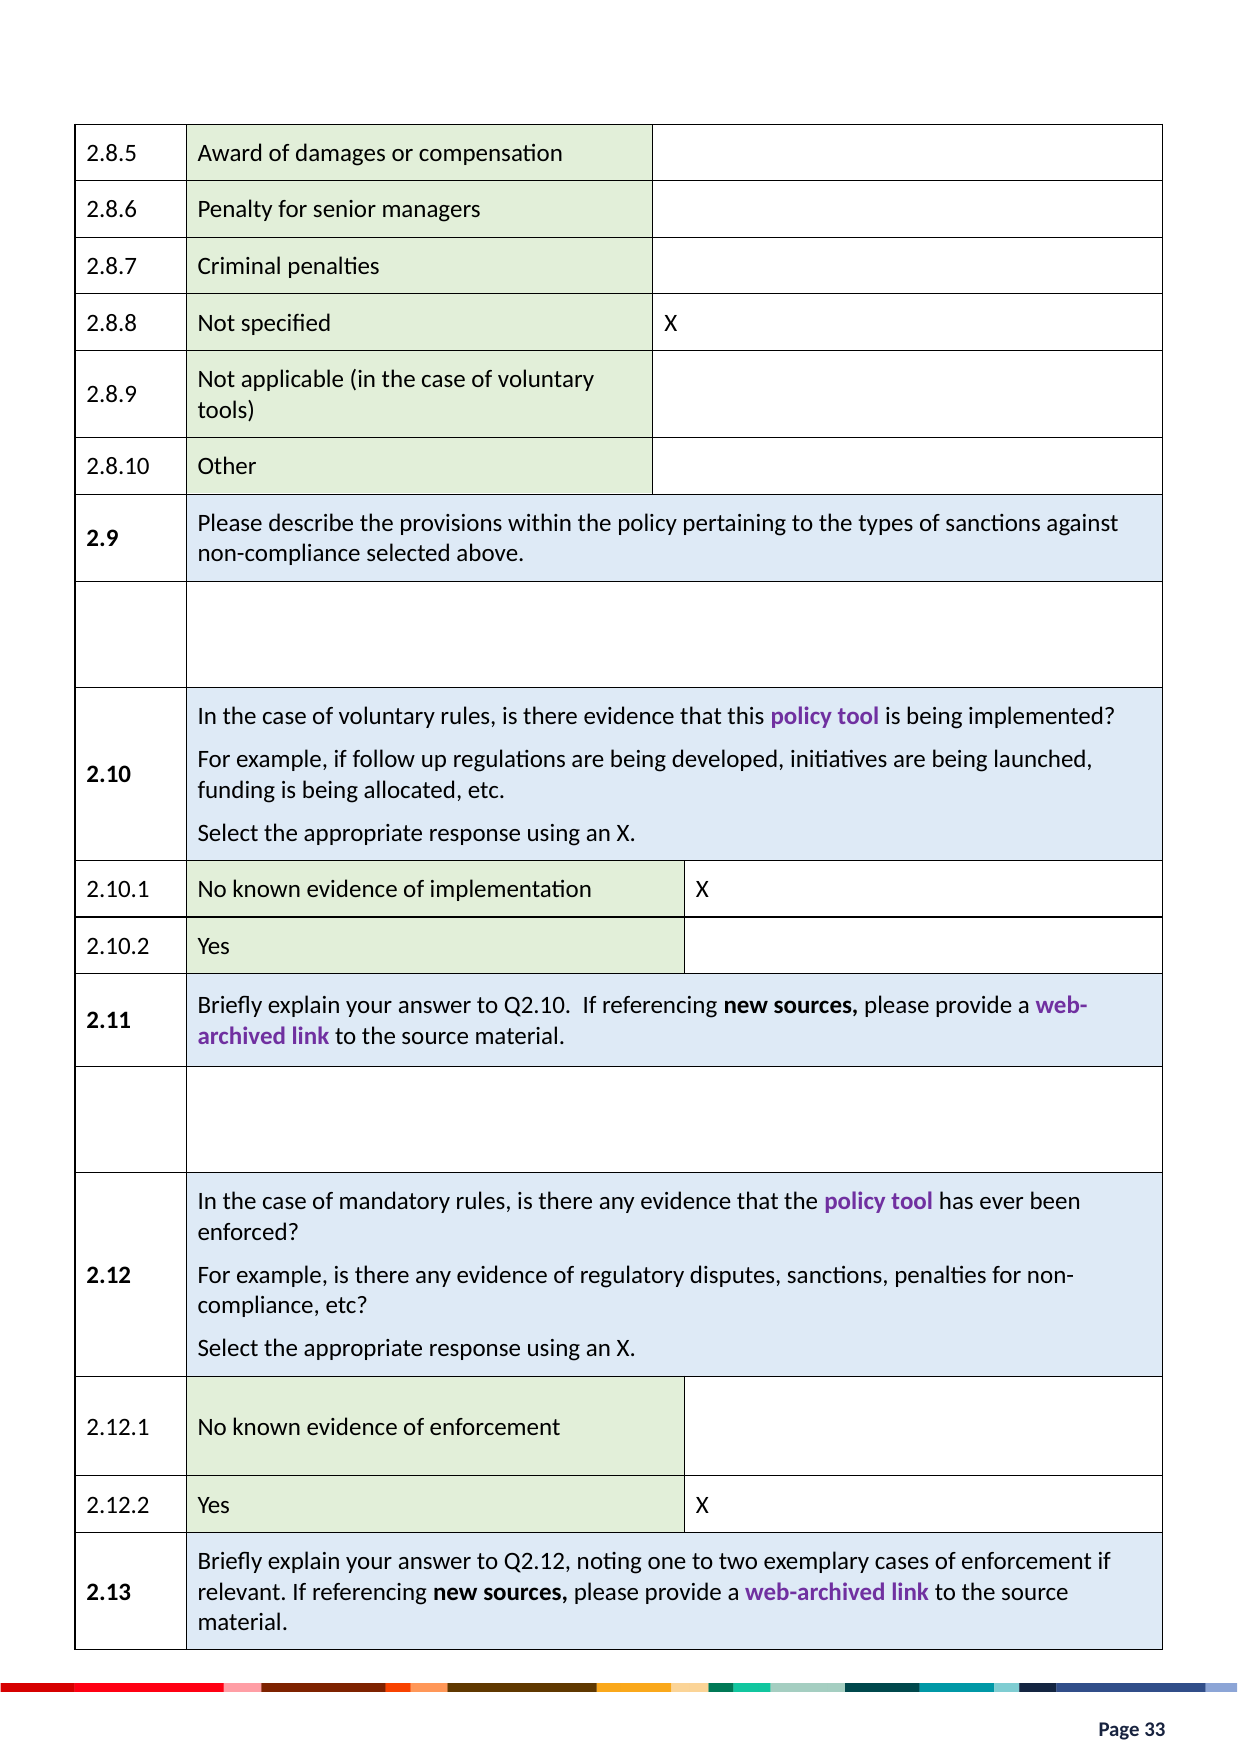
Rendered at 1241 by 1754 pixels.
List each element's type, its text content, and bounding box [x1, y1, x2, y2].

table_cell 2.12 [76, 1173, 186, 1376]
table_cell No known evidence of enforcement [187, 1377, 684, 1475]
table_cell 2.8.7 [76, 238, 186, 293]
table_cell Briefly explain your answer to Q2.10. If referencing new sources, please provide a web-archived link to the source material. [187, 974, 1162, 1066]
table_cell Yes [187, 918, 684, 973]
table_cell [187, 582, 1162, 687]
table_cell Criminal penalties [187, 238, 652, 293]
table_cell [653, 125, 1162, 180]
picture [0, 1683, 1236, 1692]
table_cell 2.8.10 [76, 438, 186, 493]
table_cell [653, 238, 1162, 293]
table_cell 2.9 [76, 495, 186, 581]
table_cell X [653, 294, 1162, 350]
table_cell 2.8.6 [76, 181, 186, 237]
table_cell 2.8.5 [76, 125, 186, 180]
table_cell [76, 582, 186, 687]
table_cell 2.12.1 [76, 1377, 186, 1475]
table_cell 2.12.2 [76, 1476, 186, 1532]
table_cell No known evidence of implementation [187, 861, 684, 916]
table_cell X [685, 1476, 1162, 1532]
table_cell X [685, 861, 1162, 916]
table_cell 2.11 [76, 974, 186, 1066]
table_cell Yes [187, 1476, 684, 1532]
table_cell 2.8.8 [76, 294, 186, 350]
table_cell [653, 181, 1162, 237]
table_cell 2.10.1 [76, 861, 186, 916]
table_cell Not applicable (in the case of voluntary tools) [187, 351, 652, 437]
table_cell Not specified [187, 294, 652, 350]
table_cell 2.10 [76, 688, 186, 860]
table_cell [653, 351, 1162, 437]
table_cell Please describe the provisions within the policy pertaining to the types of sanctions against non-compliance selected above. [187, 495, 1162, 581]
table_cell [653, 438, 1162, 493]
table_cell In the case of voluntary rules, is there evidence that this policy tool is being implemented? For example, if follow up regulations are being developed, initiatives are being launched, funding is being allocated, etc. Select the appropriate response using an X. [187, 688, 1162, 860]
table_cell Briefly explain your answer to Q2.12, noting one to two exemplary cases of enforcement if relevant. If referencing new sources, please provide a web-archived link to the source material. [187, 1533, 1162, 1649]
table_cell 2.13 [76, 1533, 186, 1649]
table_cell Penalty for senior managers [187, 181, 652, 237]
table_cell 2.8.9 [76, 351, 186, 437]
table_cell Award of damages or compensation [187, 125, 652, 180]
table_cell 2.10.2 [76, 918, 186, 973]
table_cell [685, 918, 1162, 973]
table_cell Other [187, 438, 652, 493]
table_cell [187, 1067, 1162, 1172]
table_cell In the case of mandatory rules, is there any evidence that the policy tool has ever been enforced? For example, is there any evidence of regulatory disputes, sanctions, penalties for non-compliance, etc? Select the appropriate response using an X. [187, 1173, 1162, 1376]
table_cell [685, 1377, 1162, 1475]
table_cell [76, 1067, 186, 1172]
